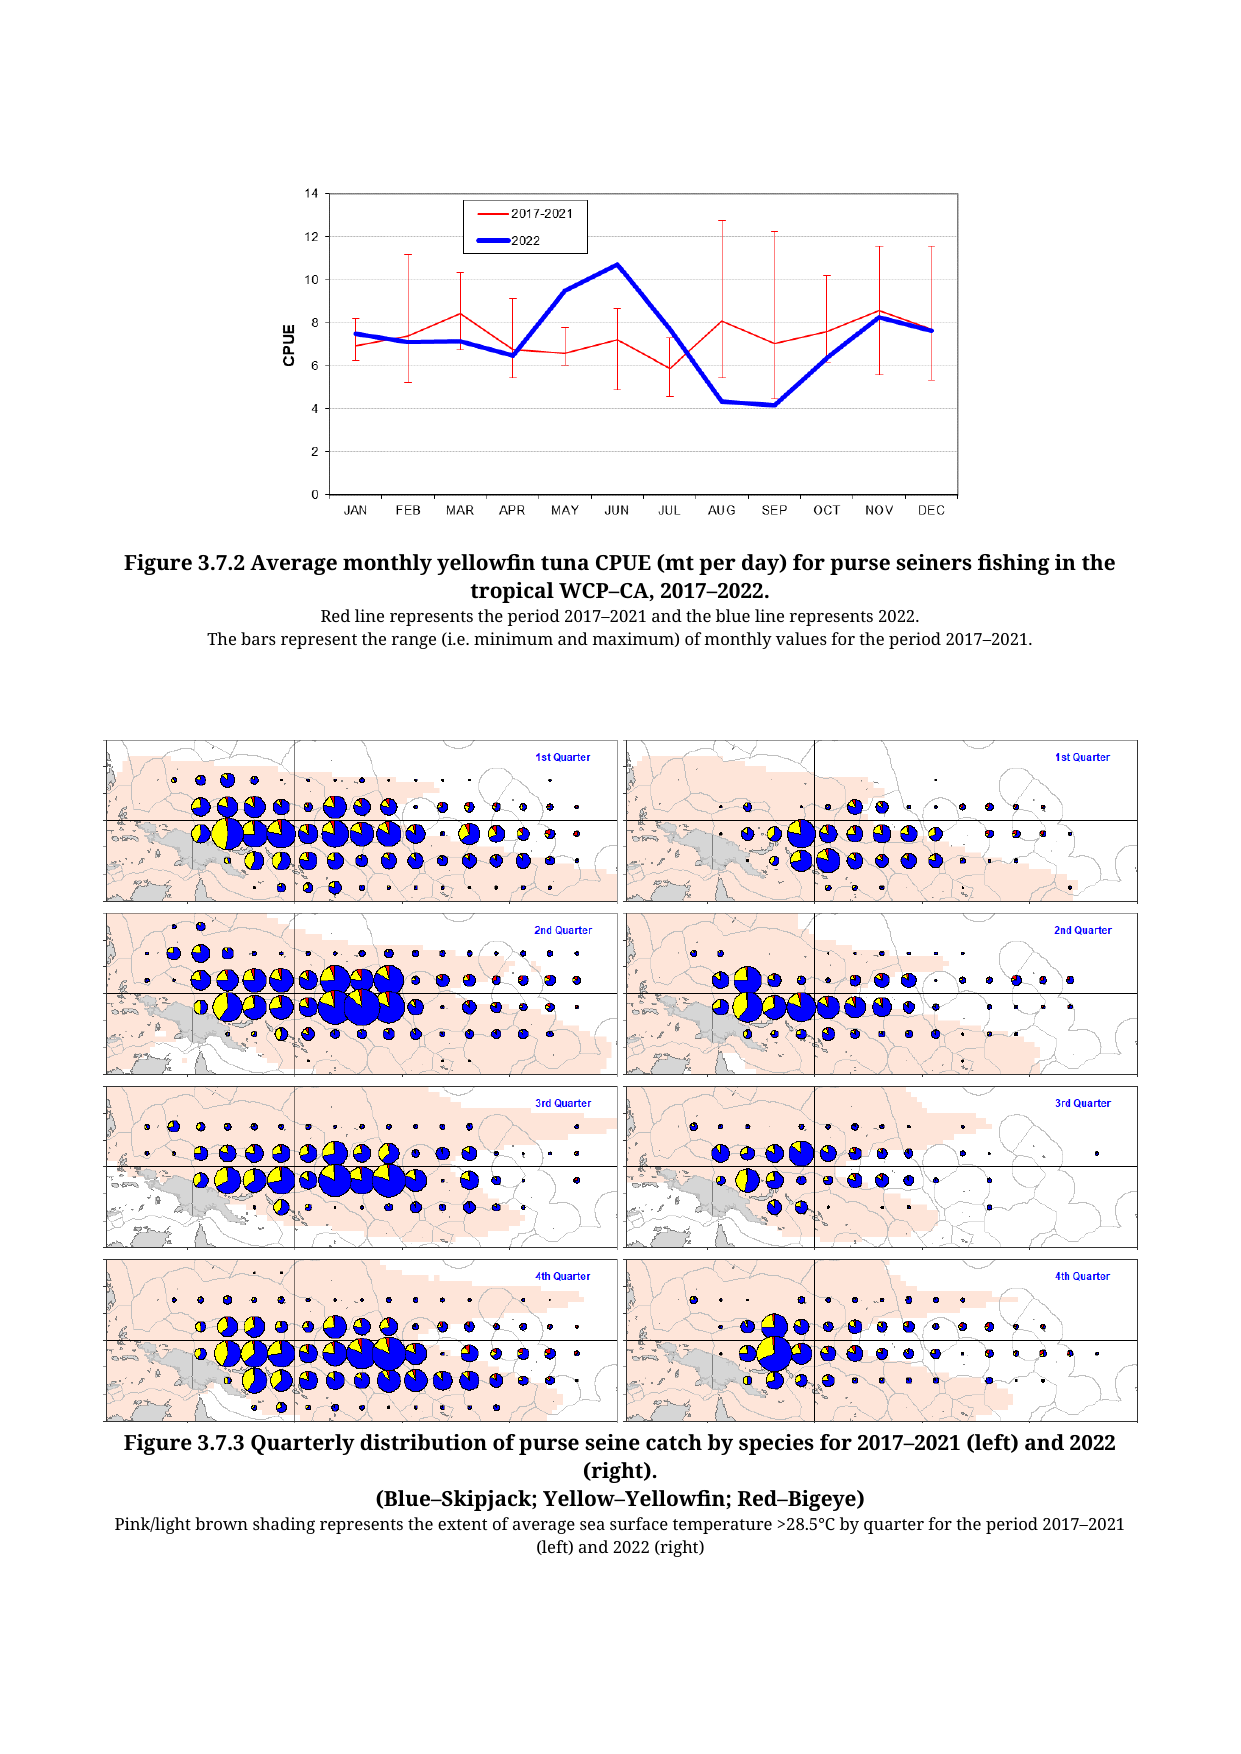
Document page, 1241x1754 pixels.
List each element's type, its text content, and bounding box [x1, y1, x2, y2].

text Figure 3.7.3 Quarterly distribution of purse seine catch by species for 2017–2021 (left) and 2022 (right). [100, 1428, 1140, 1484]
picture [266, 173, 974, 548]
text The bars represent the range (i.e. minimum and maximum) of monthly values for the period 2017–2021. [100, 627, 1140, 650]
text Pink/light brown shading represents the extent of average sea surface temperature >28.5°C by quarter for the period 2017–2021 (left) and 2022 (right) [100, 1513, 1140, 1558]
text Figure 3.7.2 Average monthly yellowfin tuna CPUE (mt per day) for purse seiners fishing in the tropical WCP–CA, 2017–2022. [100, 548, 1140, 605]
picture [100, 735, 1140, 1428]
text Red line represents the period 2017–2021 and the blue line represents 2022. [100, 605, 1140, 627]
text (Blue–Skipjack; Yellow–Yellowfin; Red–Bigeye) [100, 1484, 1140, 1513]
